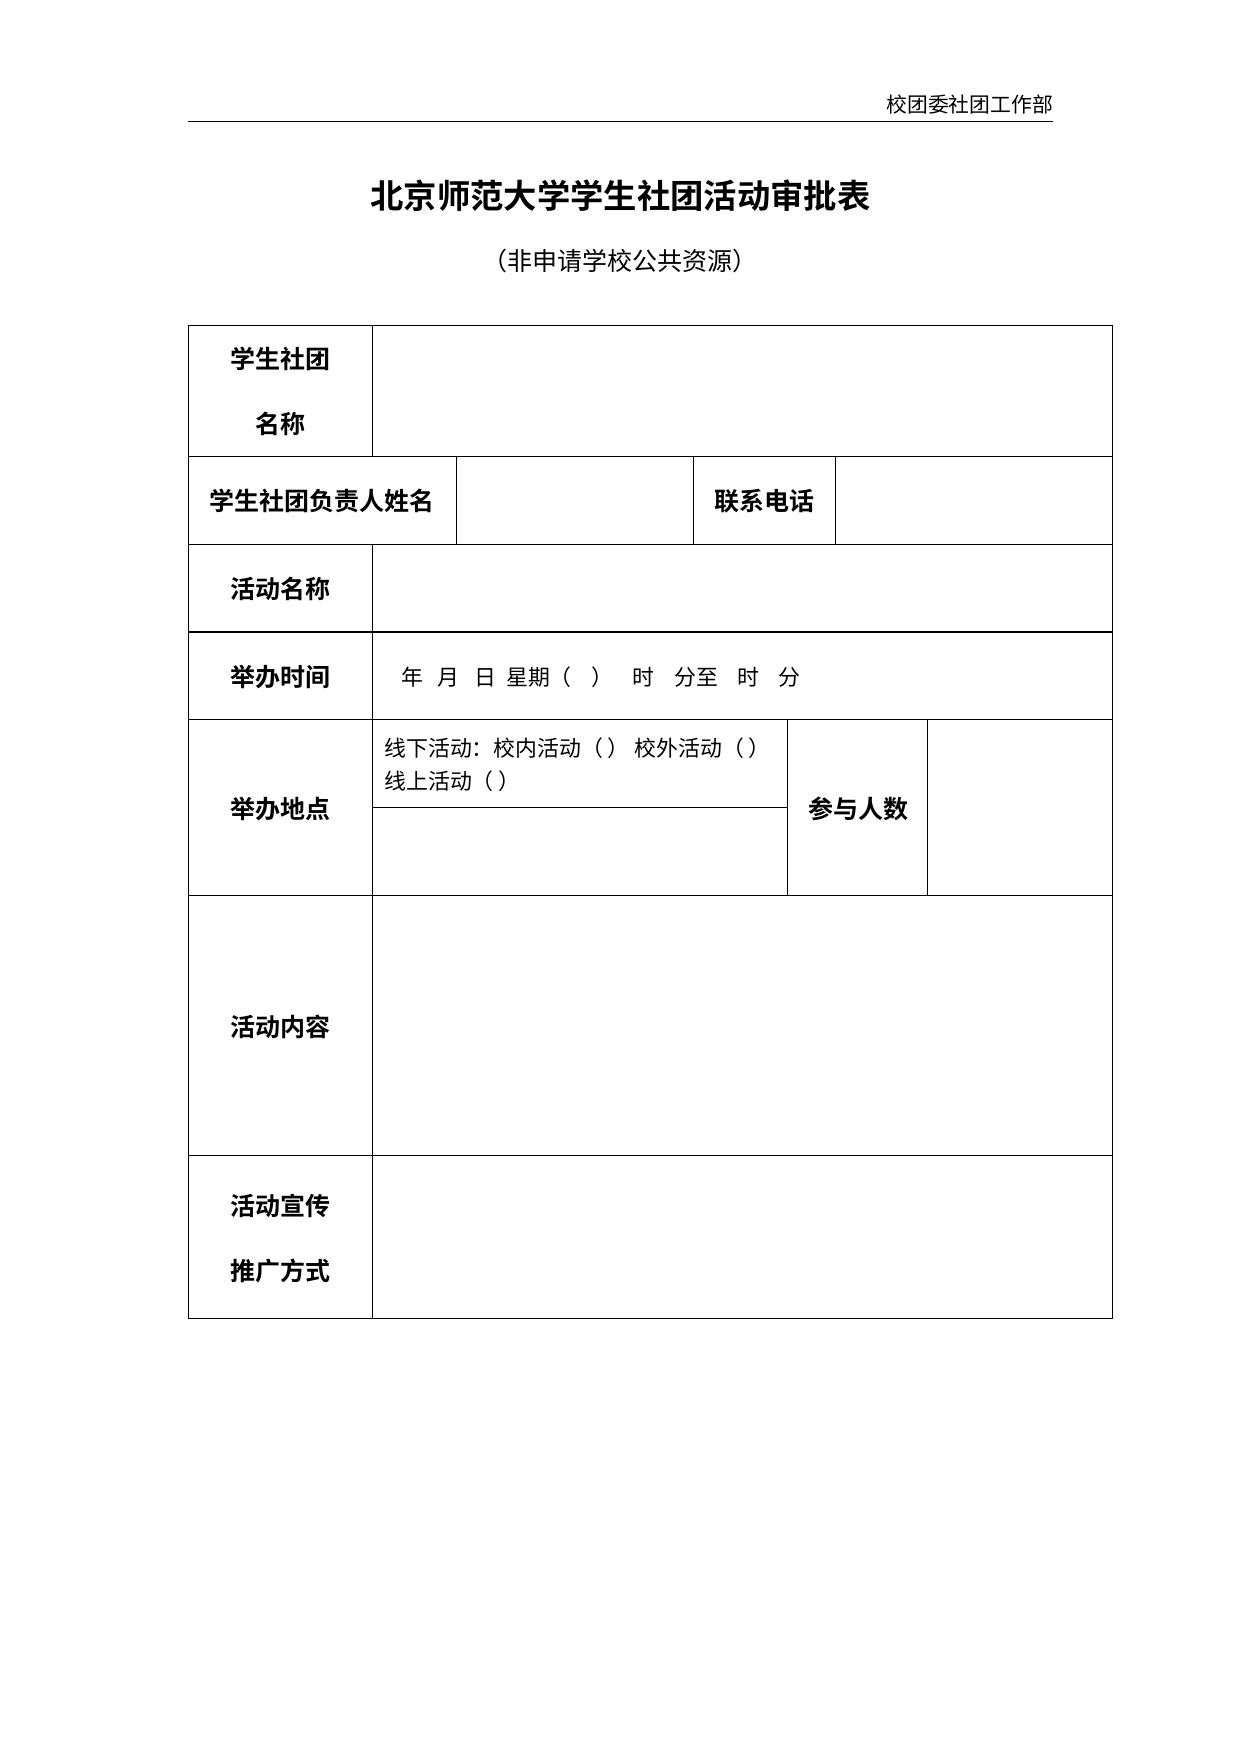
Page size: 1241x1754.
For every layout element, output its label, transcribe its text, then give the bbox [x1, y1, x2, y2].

table_cell 学生社团负责人姓名 [189, 457, 456, 543]
table_cell [373, 896, 1112, 1155]
table_cell [373, 545, 1112, 631]
table_cell [836, 457, 1112, 543]
table_header [373, 326, 1112, 456]
text （非申请学校公共资源） [187, 227, 1053, 292]
table_cell 参与人数 [788, 720, 927, 894]
table_cell [457, 457, 693, 543]
text 北京师范大学学生社团活动审批表 [187, 162, 1053, 227]
table_cell [928, 720, 1112, 894]
table_cell 活动内容 [189, 896, 372, 1155]
table_cell 活动名称 [189, 545, 372, 631]
table_cell [373, 1156, 1112, 1318]
table_header 学生社团 名称 [189, 326, 372, 456]
table_cell [373, 808, 787, 894]
table_cell 举办地点 [189, 720, 372, 894]
table_cell 联系电话 [694, 457, 835, 543]
table_cell 举办时间 [189, 633, 372, 719]
table_cell 年 月 日 星期（ ） 时 分至 时 分 [373, 633, 1112, 719]
table_cell 活动宣传 推广方式 [189, 1156, 372, 1318]
table_cell 线下活动：校内活动（ ） 校外活动（ ） 线上活动（ ） [373, 720, 787, 807]
